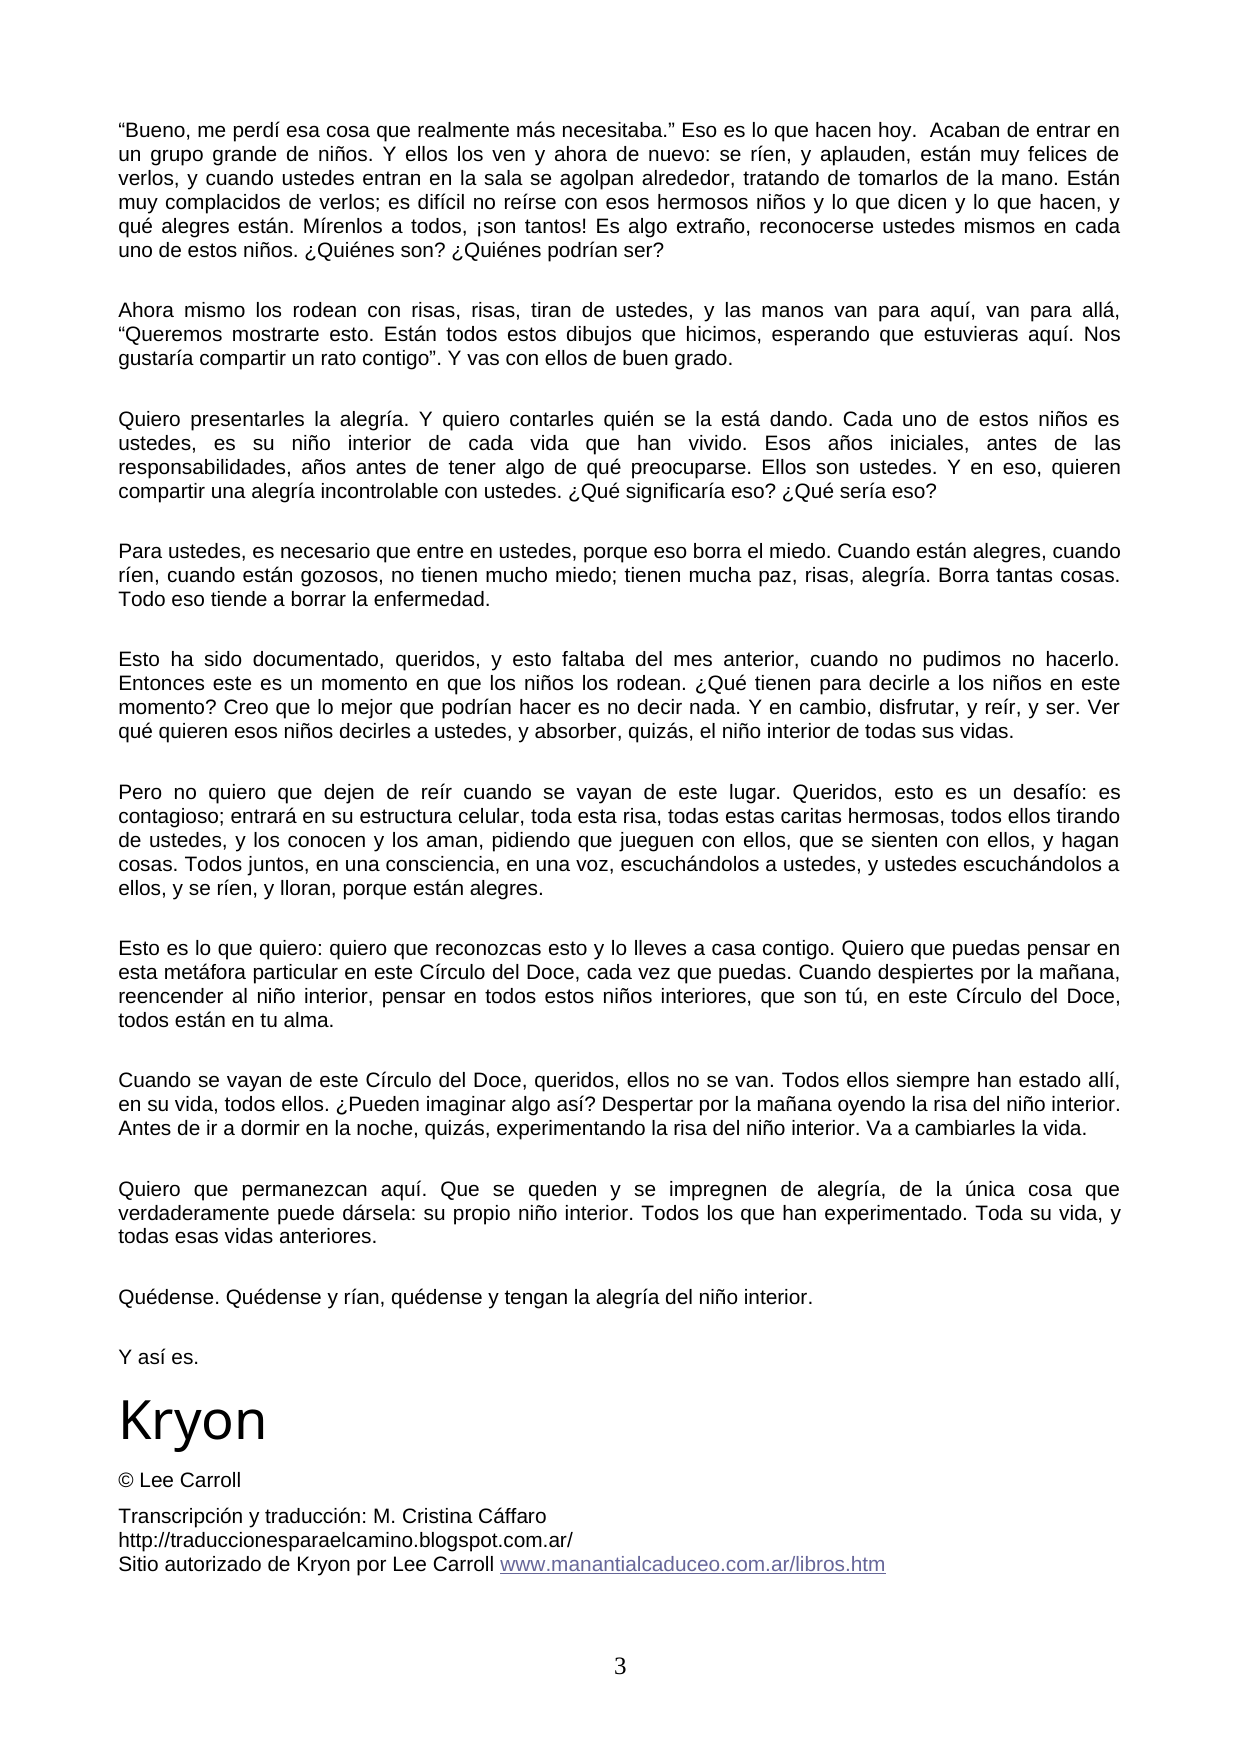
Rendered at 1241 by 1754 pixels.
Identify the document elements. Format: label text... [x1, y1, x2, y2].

text Ahora mismo los rodean con risas, risas, tiran de ustedes, y las manos van para aquí, van para allá, “Queremos mostrarte esto. Están todos estos dibujos que hicimos, esperando que estuvieras aquí. Nos gustaría compartir un rato contigo”. Y vas con ellos de buen grado. [118, 274, 1122, 370]
text Quiero presentarles la alegría. Y quiero contarles quién se la está dando. Cada uno de estos niños es ustedes, es su niño interior de cada vida que han vivido. Esos años iniciales, antes de las responsabilidades, años antes de tener algo de qué preocuparse. Ellos son ustedes. Y en eso, quieren compartir una alegría incontrolable con ustedes. ¿Qué significaría eso? ¿Qué sería eso? [118, 383, 1122, 502]
text Cuando se vayan de este Círculo del Doce, queridos, ellos no se van. Todos ellos siempre han estado allí, en su vida, todos ellos. ¿Pueden imaginar algo así? Despertar por la mañana oyendo la risa del niño interior. Antes de ir a dormir en la noche, quizás, experimentando la risa del niño interior. Va a cambiarles la vida. [118, 1044, 1122, 1140]
text Esto es lo que quiero: quiero que reconozcas esto y lo lleves a casa contigo. Quiero que puedas pensar en esta metáfora particular en este Círculo del Doce, cada vez que puedas. Cuando despiertes por la mañana, reencender al niño interior, pensar en todos estos niños interiores, que son tú, en este Círculo del Doce, todos están en tu alma. [118, 912, 1122, 1032]
text Quiero que permanezcan aquí. Que se queden y se impregnen de alegría, de la única cosa que verdaderamente puede dársela: su propio niño interior. Todos los que han experimentado. Toda su vida, y todas esas vidas anteriores. [118, 1152, 1122, 1248]
text Y así es. [118, 1321, 1122, 1369]
text Kryon [118, 1382, 1122, 1455]
text Quédense. Quédense y rían, quédense y tengan la alegría del niño interior. [118, 1261, 1122, 1309]
text Para ustedes, es necesario que entre en ustedes, porque eso borra el miedo. Cuando están alegres, cuando ríen, cuando están gozosos, no tienen mucho miedo; tienen mucha paz, risas, alegría. Borra tantas cosas. Todo eso tiende a borrar la enfermedad. [118, 515, 1122, 611]
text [118, 118, 1122, 262]
text Esto ha sido documentado, queridos, y esto faltaba del mes anterior, cuando no pudimos no hacerlo. Entonces este es un momento en que los niños los rodean. ¿Qué tienen para decirle a los niños en este momento? Creo que lo mejor que podrían hacer es no decir nada. Y en cambio, disfrutar, y reír, y ser. Ver qué quieren esos niños decirles a ustedes, y absorber, quizás, el niño interior de todas sus vidas. [118, 623, 1122, 743]
text Transcripción y traducción: M. Cristina Cáffaro http://traduccionesparaelcamino.blogspot.com.ar/ Sitio autorizado de Kryon por Lee Carroll www.manantialcaduceo.com.ar/libros.htm [118, 1504, 1122, 1576]
text Pero no quiero que dejen de reír cuando se vayan de este lugar. Queridos, esto es un desafío: es contagioso; entrará en su estructura celular, toda esta risa, todas estas caritas hermosas, todos ellos tirando de ustedes, y los conocen y los aman, pidiendo que jueguen con ellos, que se sienten con ellos, y hagan cosas. Todos juntos, en una consciencia, en una voz, escuchándolos a ustedes, y ustedes escuchándolos a ellos, y se ríen, y lloran, porque están alegres. [118, 756, 1122, 899]
text © Lee Carroll [118, 1468, 1122, 1492]
